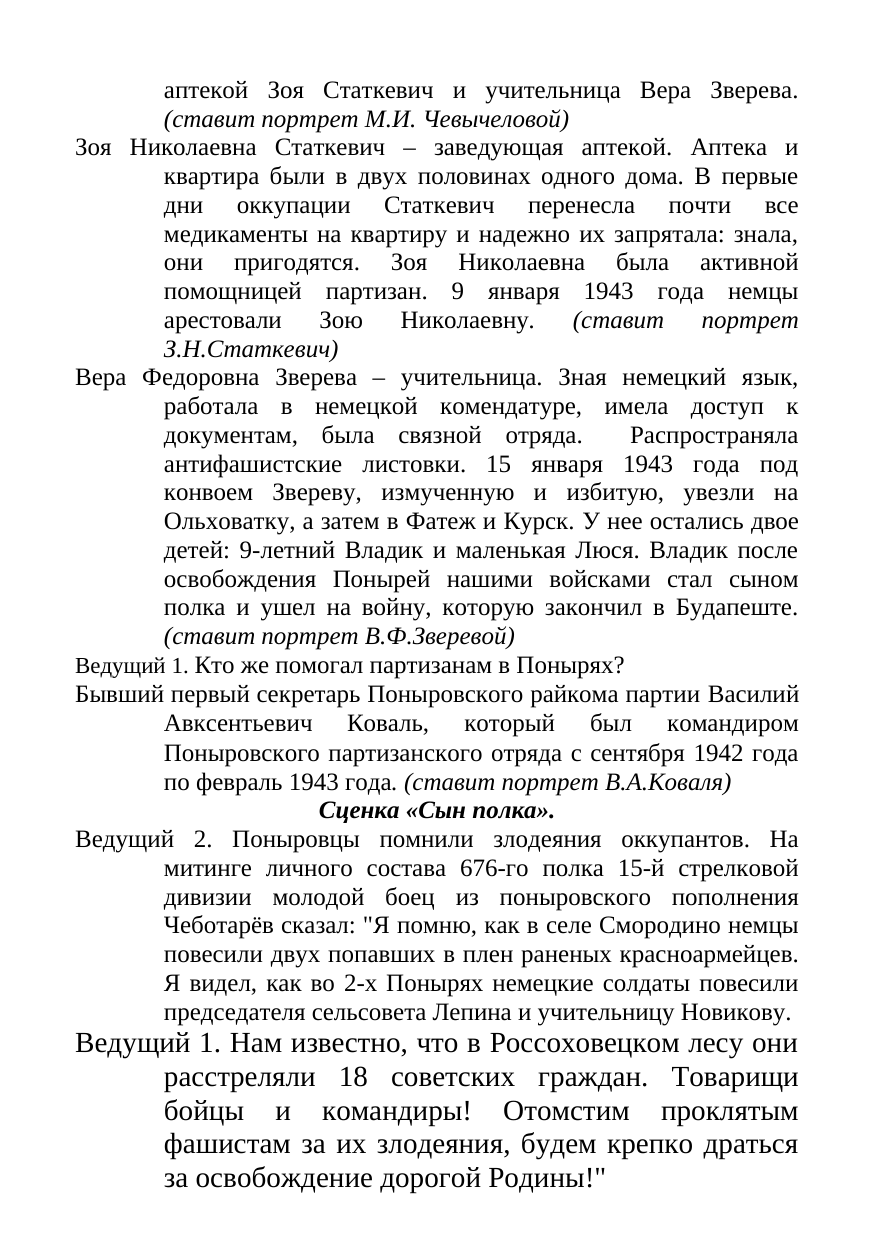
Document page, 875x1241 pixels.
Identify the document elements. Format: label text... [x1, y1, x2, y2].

text Зоя Николаевна Статкевич – заведующая аптекой. Аптека и квартира были в двух половинах одного дома. В первые дни оккупации Статкевич перенесла почти все медикаменты на квартиру и надежно их запрятала: знала, они пригодятся. Зоя Николаевна была активной помощницей партизан. 9 января 1943 года немцы арестовали Зою Николаевну. (ставит портрет З.Н.Статкевич) [75, 132, 799, 362]
text Ведущий 1. Нам известно, что в Россоховецком лесу они расстреляли 18 советских граждан. Товарищи бойцы и командиры! Отомстим проклятым фашистам за их злодеяния, будем крепко драться за освобождение дорогой Родины!" [75, 1026, 799, 1193]
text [75, 75, 799, 132]
text Вера Федоровна Зверева – учительница. Зная немецкий язык, работала в немецкой комендатуре, имела доступ к документам, была связной отряда. Распространяла антифашистские листовки. 15 января 1943 года под конвоем Звереву, измученную и избитую, увезли на Ольховатку, а затем в Фатеж и Курск. У нее остались двое детей: 9-летний Владик и маленькая Люся. Владик после освобождения Понырей нашими войсками стал сыном полка и ушел на войну, которую закончил в Будапеште. (ставит портрет В.Ф.Зверевой) [75, 362, 799, 650]
text Бывший первый секретарь Поныровского райкома партии Василий Авксентьевич Коваль, который был командиром Поныровского партизанского отряда с сентября 1942 года по февраль 1943 года. (ставит портрет В.А.Коваля) [75, 679, 799, 796]
text Ведущий 1. Кто же помогал партизанам в Понырях? [75, 650, 799, 679]
text Ведущий 2. Поныровцы помнили злодеяния оккупантов. На митинге личного состава 676-го полка 15-й стрелковой дивизии молодой боец из поныровского пополнения Чеботарёв сказал: "Я помню, как в селе Смородино немцы повесили двух попавших в плен раненых красноармейцев. Я видел, как во 2-х Понырях немецкие солдаты повесили председателя сельсовета Лепина и учительницу Новикову. [75, 824, 799, 1026]
text Сценка «Сын полка». [75, 796, 799, 824]
